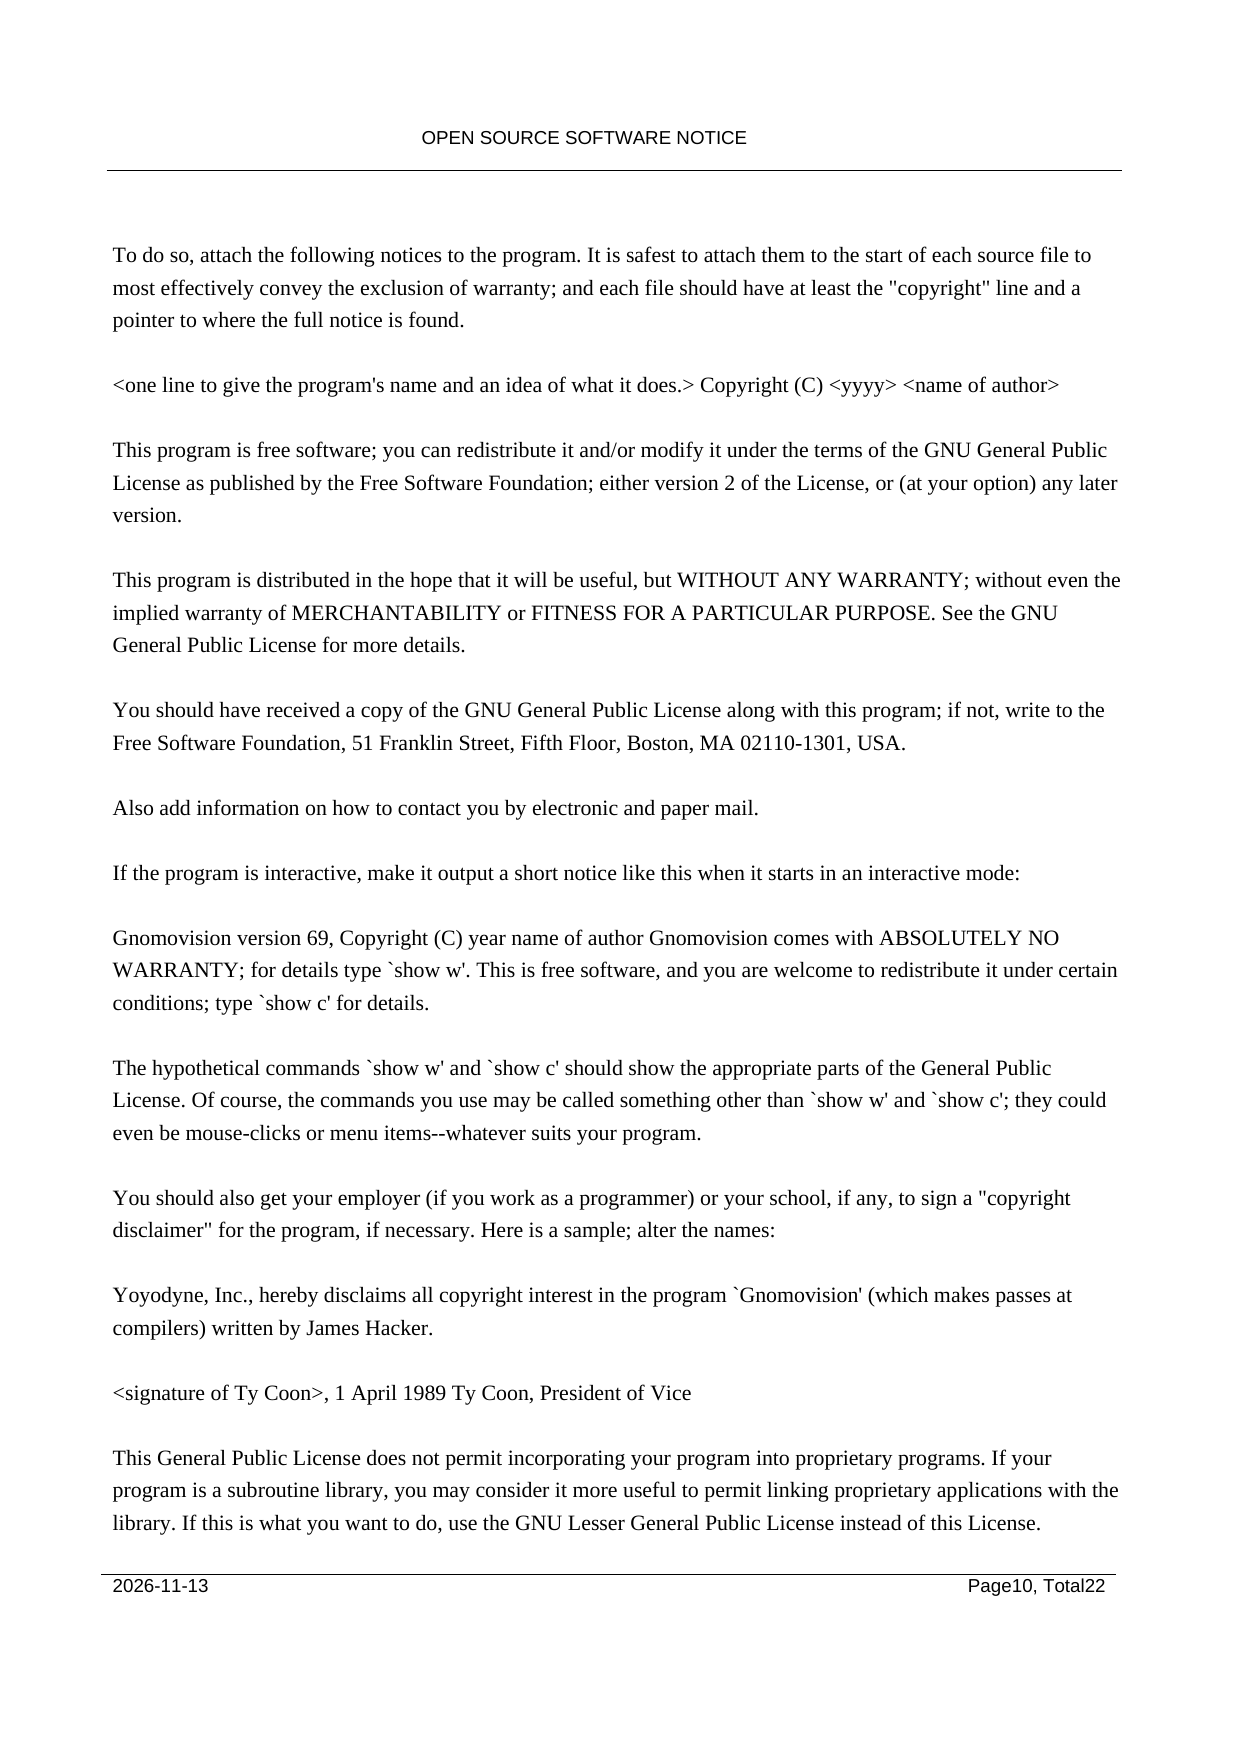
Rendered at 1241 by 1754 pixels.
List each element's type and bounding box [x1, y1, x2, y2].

text [112, 206, 1128, 1539]
